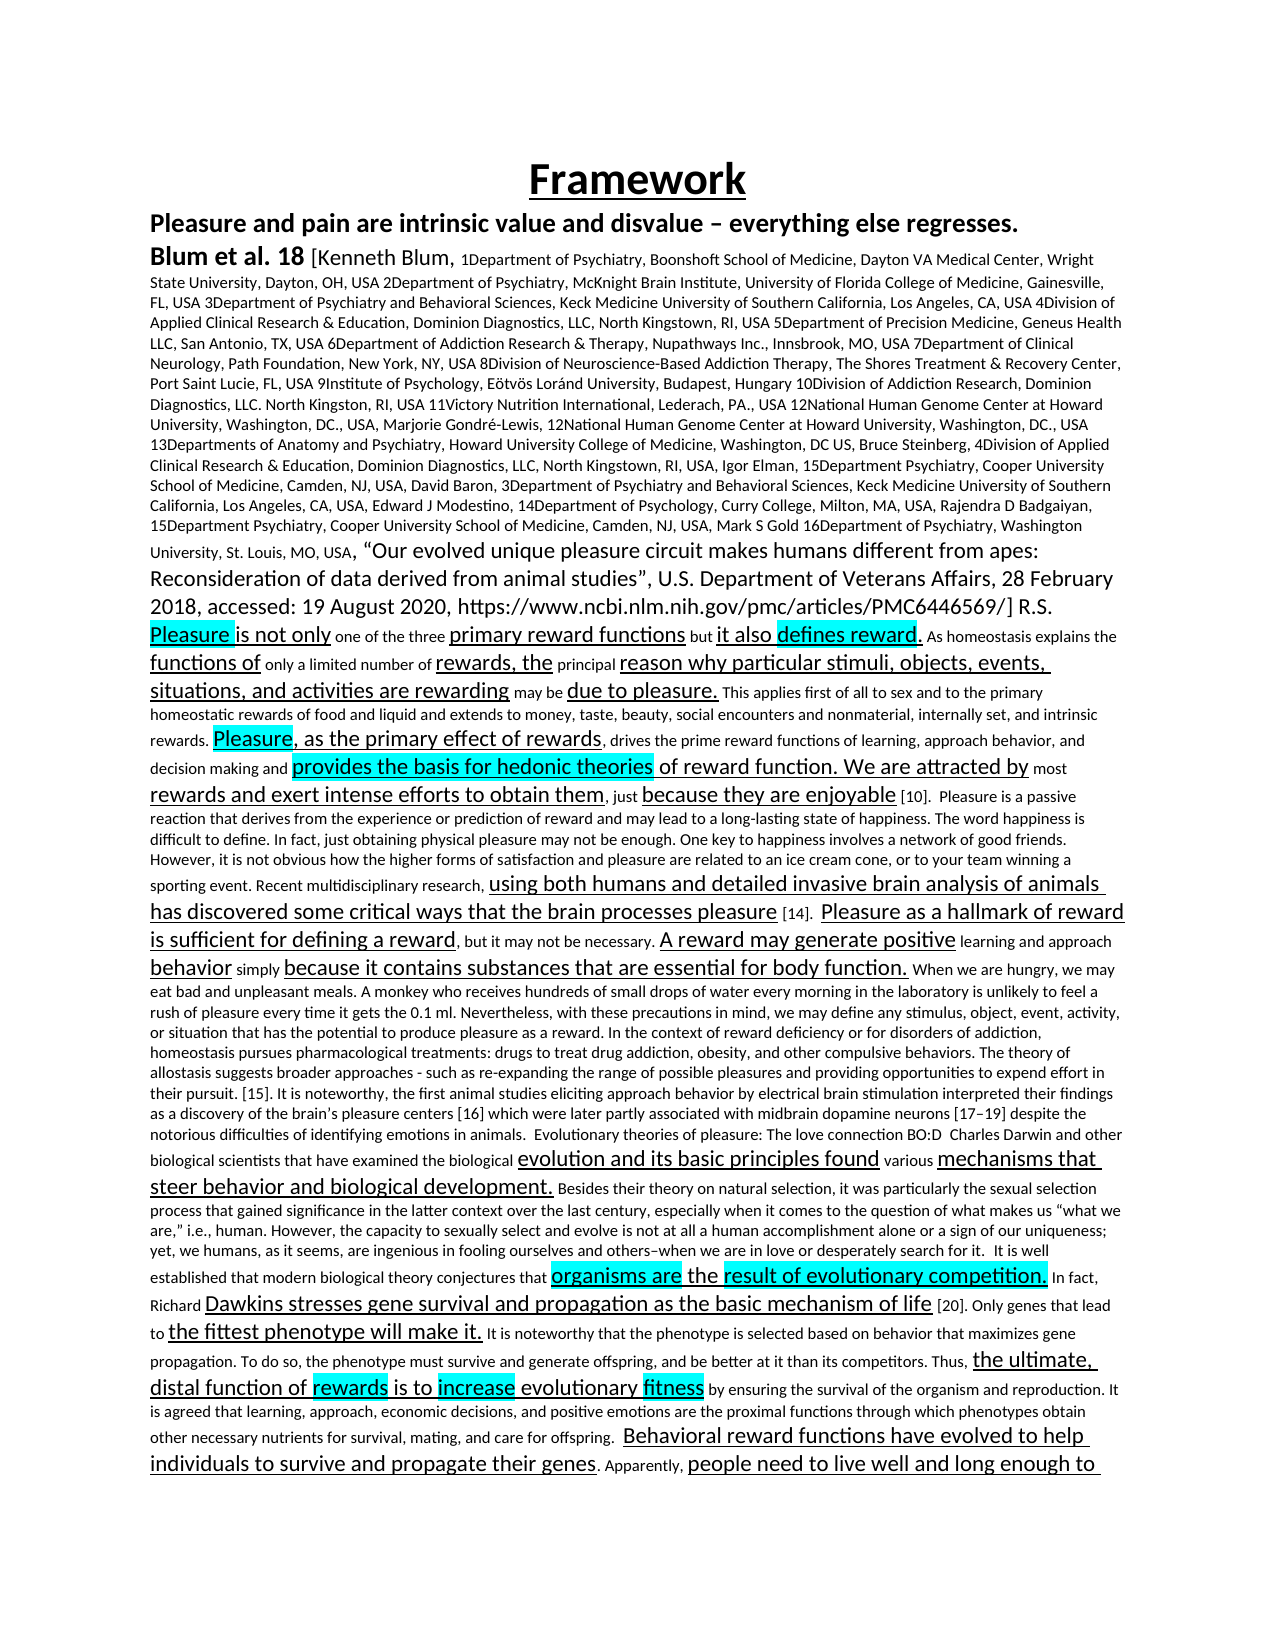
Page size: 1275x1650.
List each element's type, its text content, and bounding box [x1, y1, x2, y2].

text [150, 620, 1125, 1477]
subtitle Framework [150, 150, 1125, 206]
subtitle Pleasure and pain are intrinsic value and disvalue – everything else regresses. [150, 206, 1125, 239]
text Blum et al. 18 [Kenneth Blum, 1Department of Psychiatry, Boonshoft School of Medicine, Dayton VA Medical Center, Wright State University, Dayton, OH, USA 2Department of Psychiatry, McKnight Brain Institute, University of Florida College of Medicine, Gainesville, FL, USA 3Department of Psychiatry and Behavioral Sciences, Keck Medicine University of Southern California, Los Angeles, CA, USA 4Division of Applied Clinical Research & Education, Dominion Diagnostics, LLC, North Kingstown, RI, USA 5Department of Precision Medicine, Geneus Health LLC, San Antonio, TX, USA 6Department of Addiction Research & Therapy, Nupathways Inc., Innsbrook, MO, USA 7Department of Clinical Neurology, Path Foundation, New York, NY, USA 8Division of Neuroscience-Based Addiction Therapy, The Shores Treatment & Recovery Center, Port Saint Lucie, FL, USA 9Institute of Psychology, Eötvös Loránd University, Budapest, Hungary 10Division of Addiction Research, Dominion Diagnostics, LLC. North Kingston, RI, USA 11Victory Nutrition International, Lederach, PA., USA 12National Human Genome Center at Howard University, Washington, DC., USA, Marjorie Gondré-Lewis, 12National Human Genome Center at Howard University, Washington, DC., USA 13Departments of Anatomy and Psychiatry, Howard University College of Medicine, Washington, DC US, Bruce Steinberg, 4Division of Applied Clinical Research & Education, Dominion Diagnostics, LLC, North Kingstown, RI, USA, Igor Elman, 15Department Psychiatry, Cooper University School of Medicine, Camden, NJ, USA, David Baron, 3Department of Psychiatry and Behavioral Sciences, Keck Medicine University of Southern California, Los Angeles, CA, USA, Edward J Modestino, 14Department of Psychology, Curry College, Milton, MA, USA, Rajendra D Badgaiyan, 15Department Psychiatry, Cooper University School of Medicine, Camden, NJ, USA, Mark S Gold 16Department of Psychiatry, Washington University, St. Louis, MO, USA, “Our evolved unique pleasure circuit makes humans different from apes: Reconsideration of data derived from animal studies”, U.S. Department of Veterans Affairs, 28 February 2018, accessed: 19 August 2020, https://www.ncbi.nlm.nih.gov/pmc/articles/PMC6446569/] R.S. [150, 239, 1125, 620]
